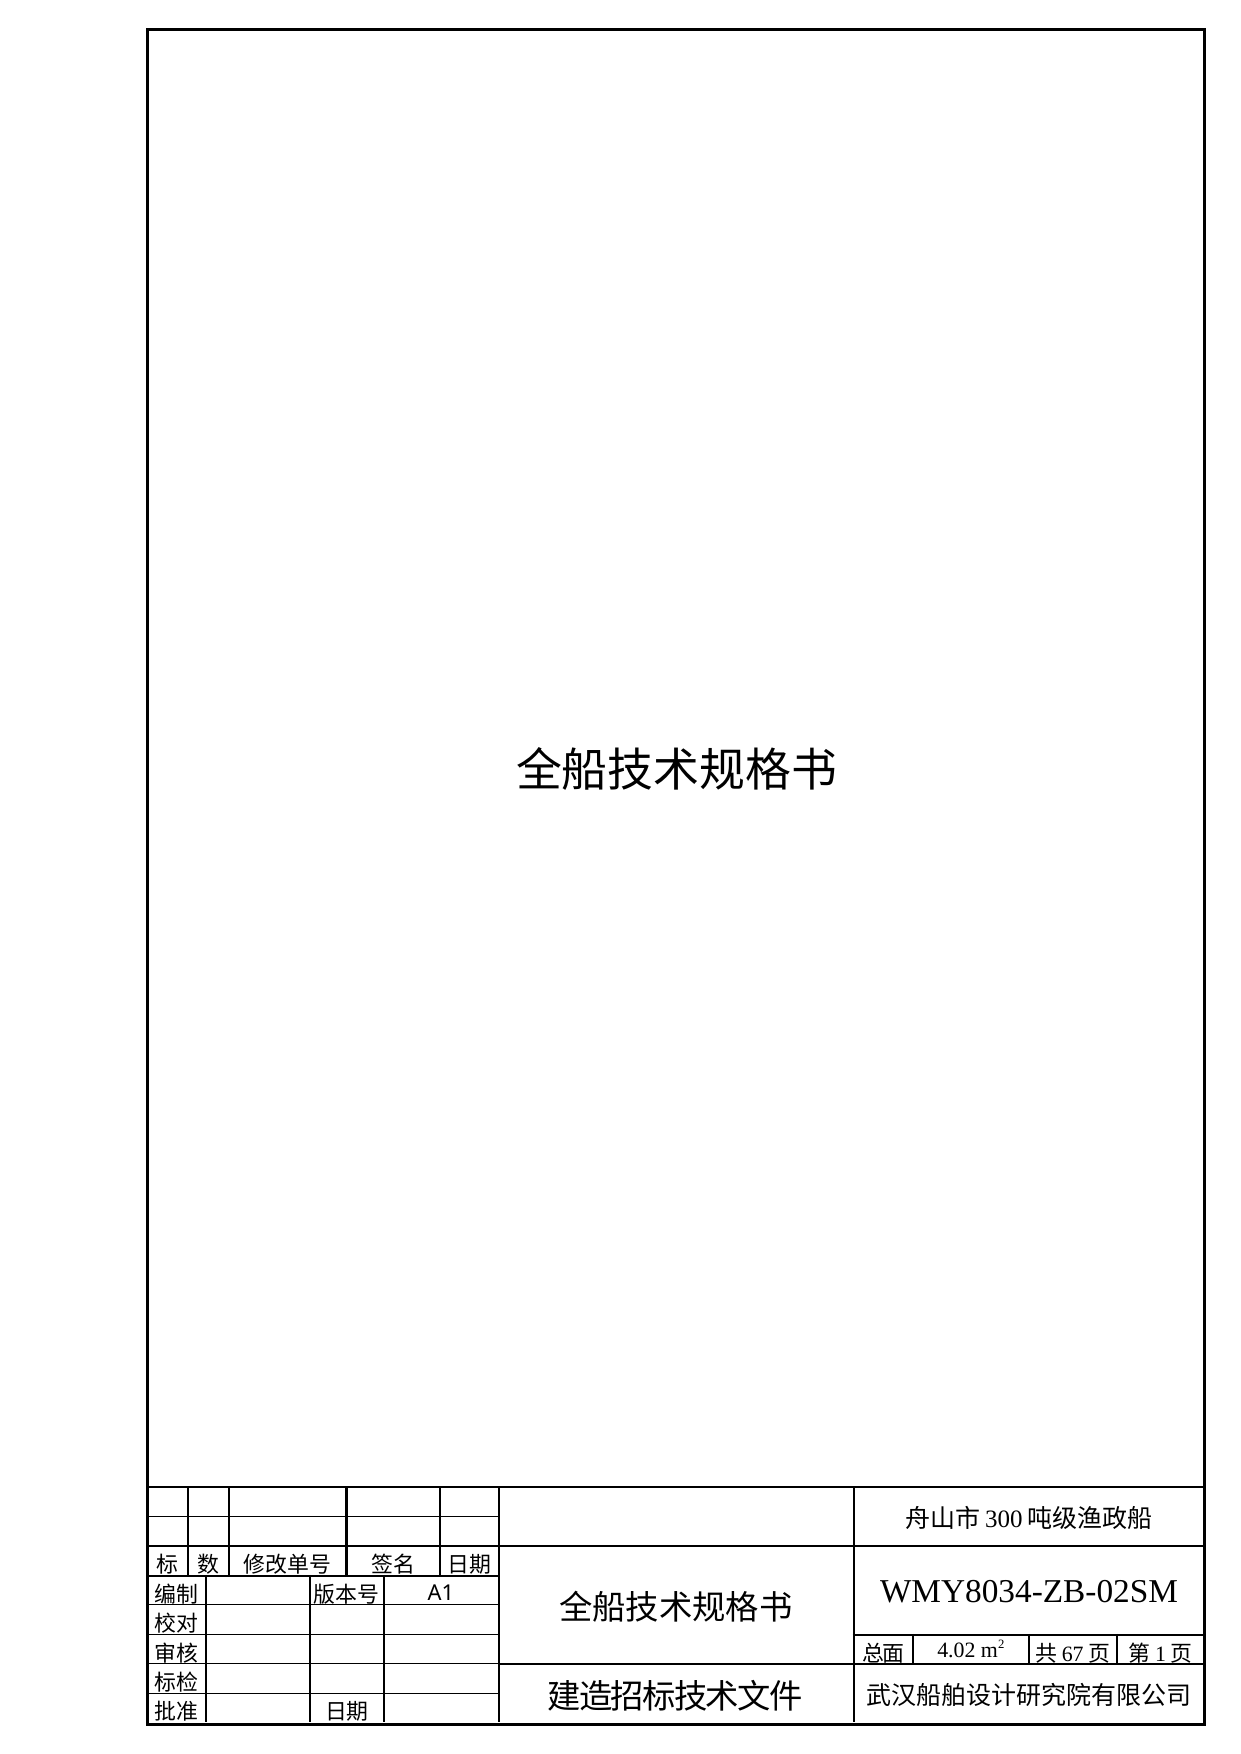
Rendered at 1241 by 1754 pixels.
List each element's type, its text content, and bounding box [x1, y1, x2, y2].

text 全船技术规格书 [148, 743, 1205, 798]
